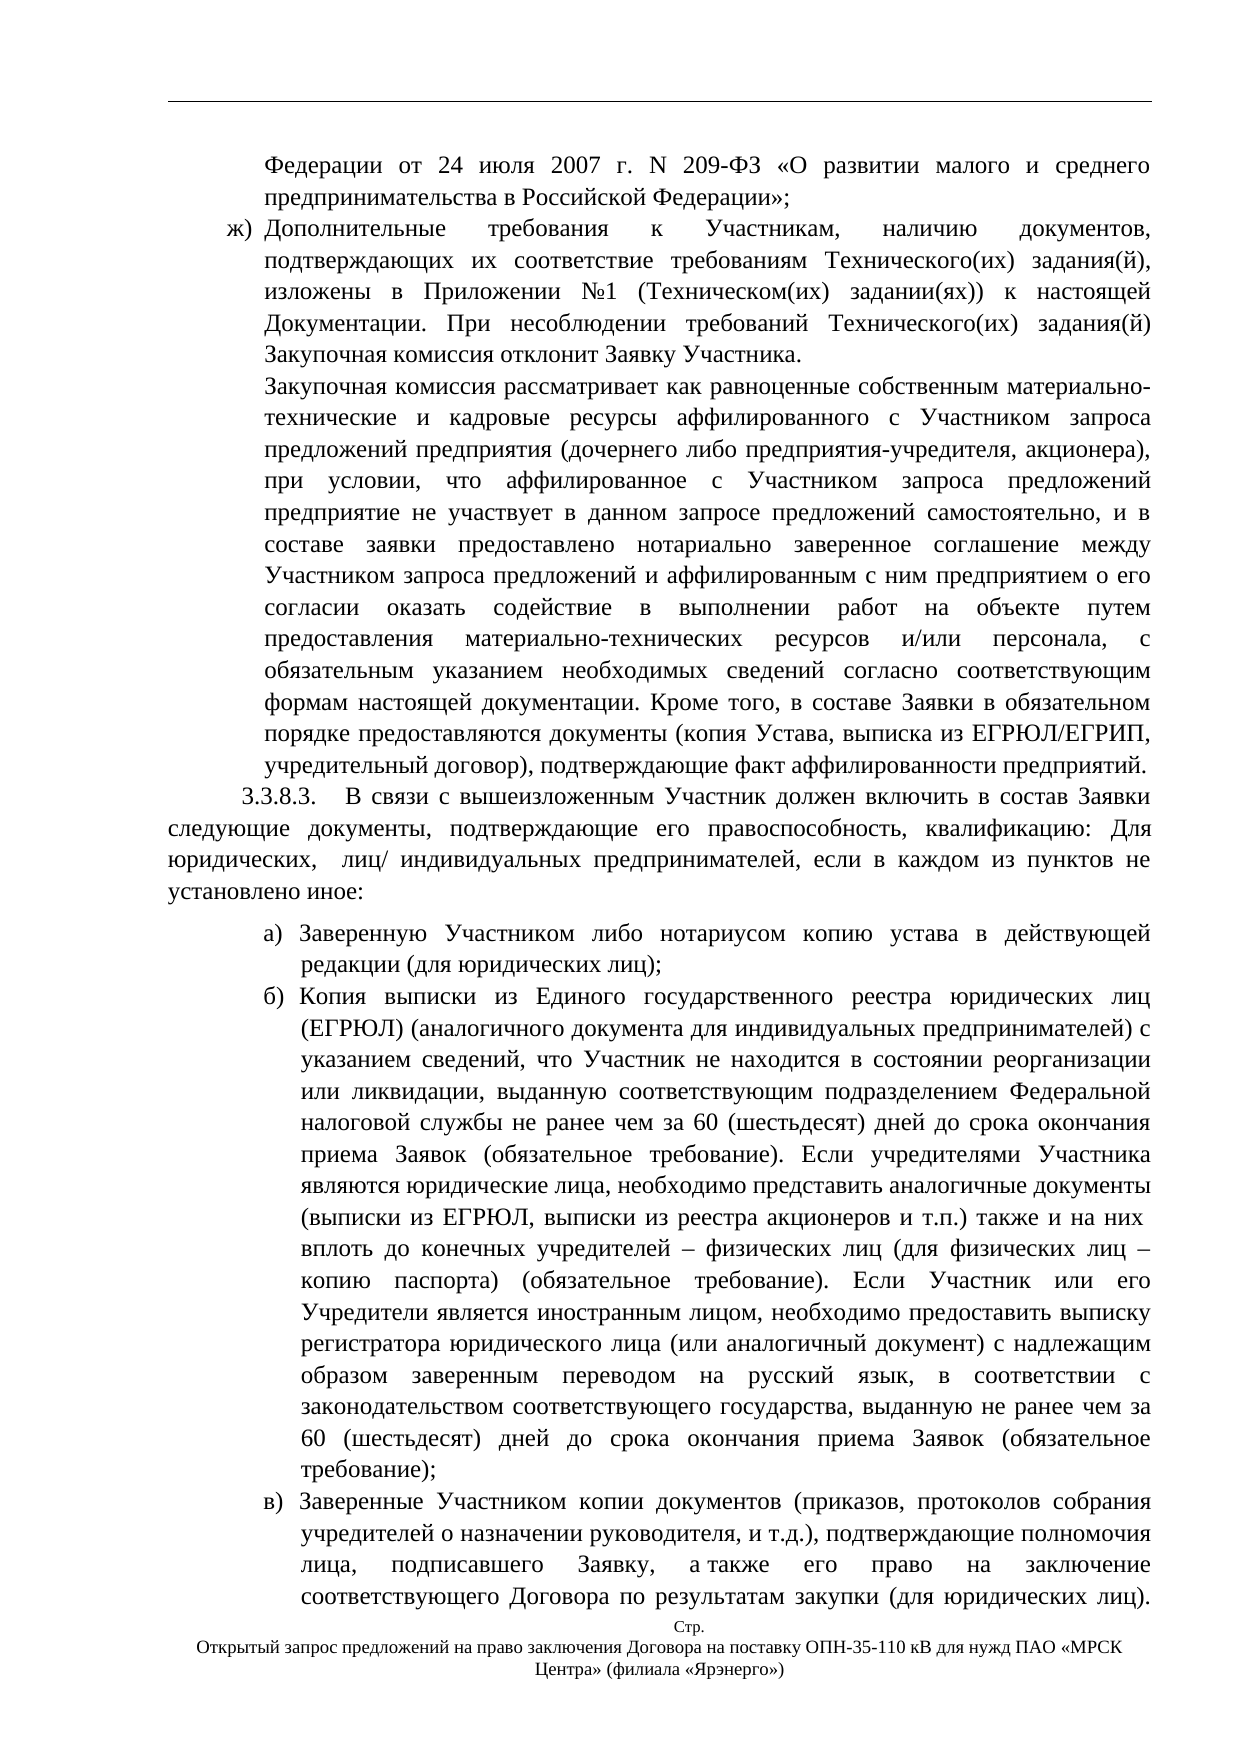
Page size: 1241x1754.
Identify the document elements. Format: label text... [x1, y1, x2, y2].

list Копия выписки из Единого государственного реестра юридических лиц (ЕГРЮЛ) (аналогичного документа для индивидуальных предпринимателей) с указанием сведений, что Участник не находится в состоянии реорганизации или ликвидации, выданную соответствующим подразделением Федеральной налоговой службы не ранее чем за 60 (шестьдесят) дней до срока окончания приема Заявок (обязательное требование). Если учредителями Участника являются юридические лица, необходимо представить аналогичные документы (выписки из ЕГРЮЛ, выписки из реестра акционеров и т.п.) также и на них вплоть до конечных учредителей – физических лиц (для физических лиц – копию паспорта) (обязательное требование). Если Участник или его Учредители является иностранным лицом, необходимо предоставить выписку регистратора юридического лица (или аналогичный документ) с надлежащим образом заверенным переводом на русский язык, в соответствии с законодательством соответствующего государства, выданную не ранее чем за 60 (шестьдесят) дней до срока окончания приема Заявок (обязательное требование); [263, 981, 1152, 1483]
list Дополнительные требования к Участникам, наличию документов, подтверждающих их соответствие требованиям Технического(их) задания(й), изложены в Приложении №1 (Техническом(их) задании(ях)) к настоящей Документации. При несоблюдении требований Технического(их) задания(й) Закупочная комиссия отклонит Заявку Участника. [227, 213, 1152, 368]
list В связи с вышеизложенным Участник должен включить в состав Заявки следующие документы, подтверждающие его правоспособность, квалификацию: Для юридических, лиц/ индивидуальных предпринимателей, если в каждом из пунктов не установлено иное: [168, 781, 1152, 905]
text Закупочная комиссия рассматривает как равноценные собственным материально-технические и кадровые ресурсы аффилированного с Участником запроса предложений предприятия (дочернего либо предприятия-учредителя, акционера), при условии, что аффилированное с Участником запроса предложений предприятие не участвует в данном запросе предложений самостоятельно, и в составе заявки предоставлено нотариально заверенное соглашение между Участником запроса предложений и аффилированным с ним предприятием о его согласии оказать содействие в выполнении работ на объекте путем предоставления материально-технических ресурсов и/или персонала, с обязательным указанием необходимых сведений согласно соответствующим формам настоящей документации. Кроме того, в составе Заявки в обязательном порядке предоставляются документы (копия Устава, выписка из ЕГРЮЛ/ЕГРИП, учредительный договор), подтверждающие факт аффилированности предприятий. [264, 371, 1152, 778]
list Заверенную Участником либо нотариусом копию устава в действующей редакции (для юридических лиц); [263, 918, 1152, 978]
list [227, 150, 1152, 210]
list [263, 1486, 1152, 1609]
